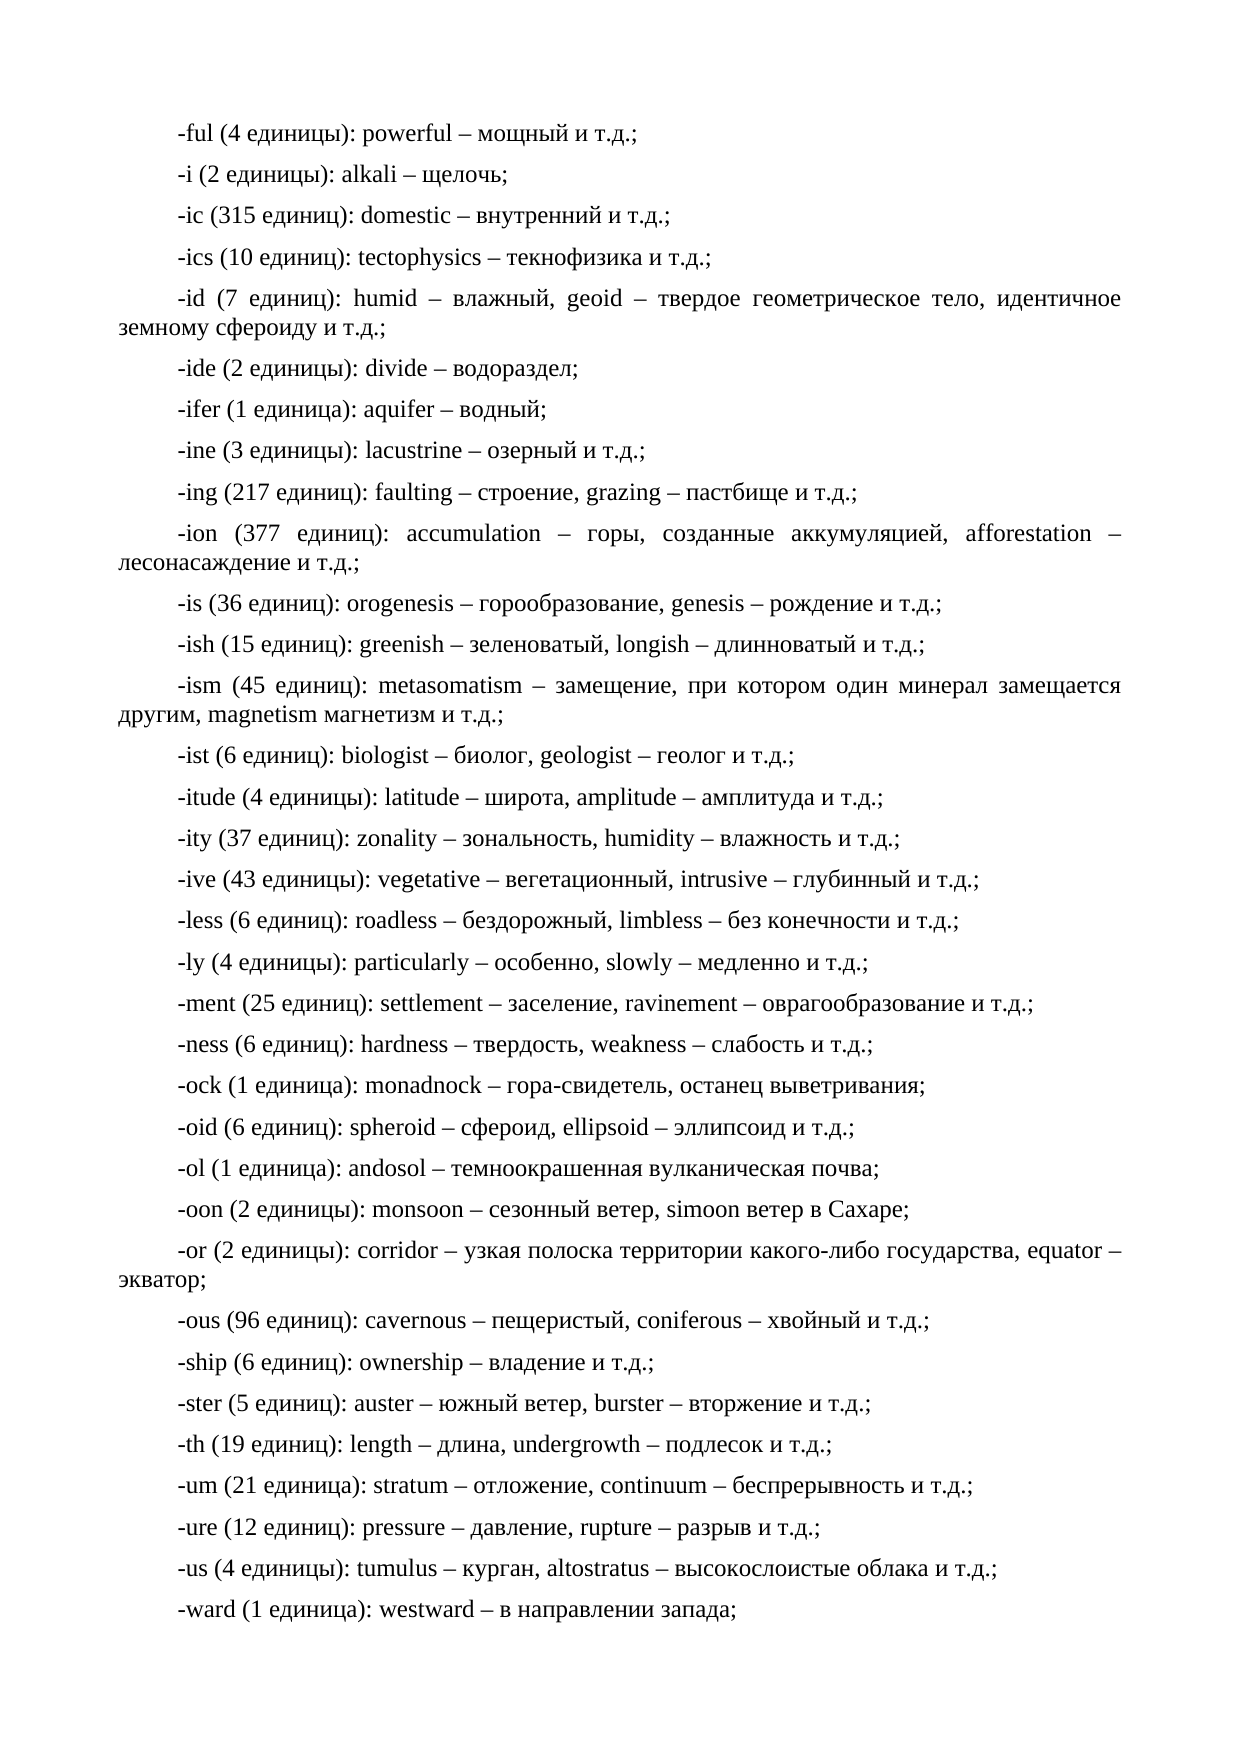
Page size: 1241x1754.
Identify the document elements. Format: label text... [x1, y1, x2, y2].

text -ship (6 единиц): ownership – владение и т.д.; [118, 1347, 1122, 1376]
text -ster (5 единиц): auster – южный ветер, burster – вторжение и т.д.; [118, 1388, 1122, 1417]
text -id (7 единиц): humid – влажный, geoid – твердое геометрическое тело, идентичное земному сфероиду и т.д.; [118, 283, 1122, 341]
text -us (4 единицы): tumulus – курган, altostratus – высокослоистые облака и т.д.; [118, 1553, 1122, 1582]
text -ful (4 единицы): powerful – мощный и т.д.; [118, 118, 1122, 147]
text -oon (2 единицы): monsoon – сезонный ветер, simoon ветер в Сахаре; [118, 1194, 1122, 1223]
text -ness (6 единиц): hardness – твердость, weakness – слабость и т.д.; [118, 1029, 1122, 1058]
text -itude (4 единицы): latitude – широта, amplitude – амплитуда и т.д.; [118, 782, 1122, 811]
text -ment (25 единиц): settlement – заселение, ravinement – оврагообразование и т.д.; [118, 988, 1122, 1017]
text -ward (1 единица): westward – в направлении запада; [118, 1594, 1122, 1623]
text -ism (45 единиц): metasomatism – замещение, при котором один минерал замещается другим, magnetism магнетизм и т.д.; [118, 671, 1122, 728]
text -ly (4 единицы): particularly – особенно, slowly – медленно и т.д.; [118, 947, 1122, 976]
text -less (6 единиц): roadless – бездорожный, limbless – без конечности и т.д.; [118, 906, 1122, 934]
text -oid (6 единиц): spheroid – сфероид, ellipsoid – эллипсоид и т.д.; [118, 1112, 1122, 1141]
text -ine (3 единицы): lacustrine – озерный и т.д.; [118, 436, 1122, 464]
text -ous (96 единиц): cavernous – пещеристый, coniferous – хвойный и т.д.; [118, 1306, 1122, 1334]
text -ing (217 единиц): faulting – строение, grazing – пастбище и т.д.; [118, 477, 1122, 506]
text -um (21 единица): stratum – отложение, continuum – беспрерывность и т.д.; [118, 1471, 1122, 1499]
text -ity (37 единиц): zonality – зональность, humidity – влажность и т.д.; [118, 823, 1122, 852]
text -ive (43 единицы): vegetative – вегетационный, intrusive – глубинный и т.д.; [118, 864, 1122, 893]
text -ic (315 единиц): domestic – внутренний и т.д.; [118, 201, 1122, 229]
text -ide (2 единицы): divide – водораздел; [118, 353, 1122, 382]
text -ish (15 единиц): greenish – зеленоватый, longish – длинноватый и т.д.; [118, 629, 1122, 658]
text -is (36 единиц): orogenesis – горообразование, genesis – рождение и т.д.; [118, 588, 1122, 617]
text -ol (1 единица): andosol – темноокрашенная вулканическая почва; [118, 1153, 1122, 1182]
text -ifer (1 единица): aquifer – водный; [118, 394, 1122, 423]
text -th (19 единиц): length – длина, undergrowth – подлесок и т.д.; [118, 1429, 1122, 1458]
text -or (2 единицы): corridor – узкая полоска территории какого-либо государства, equator – экватор; [118, 1236, 1122, 1293]
text -ics (10 единиц): tectophysics – текнофизика и т.д.; [118, 242, 1122, 271]
text -ock (1 единица): monadnock – гора-свидетель, останец выветривания; [118, 1071, 1122, 1099]
text -ist (6 единиц): biologist – биолог, geologist – геолог и т.д.; [118, 741, 1122, 769]
text -ure (12 единиц): pressure – давление, rupture – разрыв и т.д.; [118, 1512, 1122, 1541]
text -ion (377 единиц): accumulation – горы, созданные аккумуляцией, afforestation – лесонасаждение и т.д.; [118, 518, 1122, 576]
text -i (2 единицы): alkali – щелочь; [118, 159, 1122, 188]
